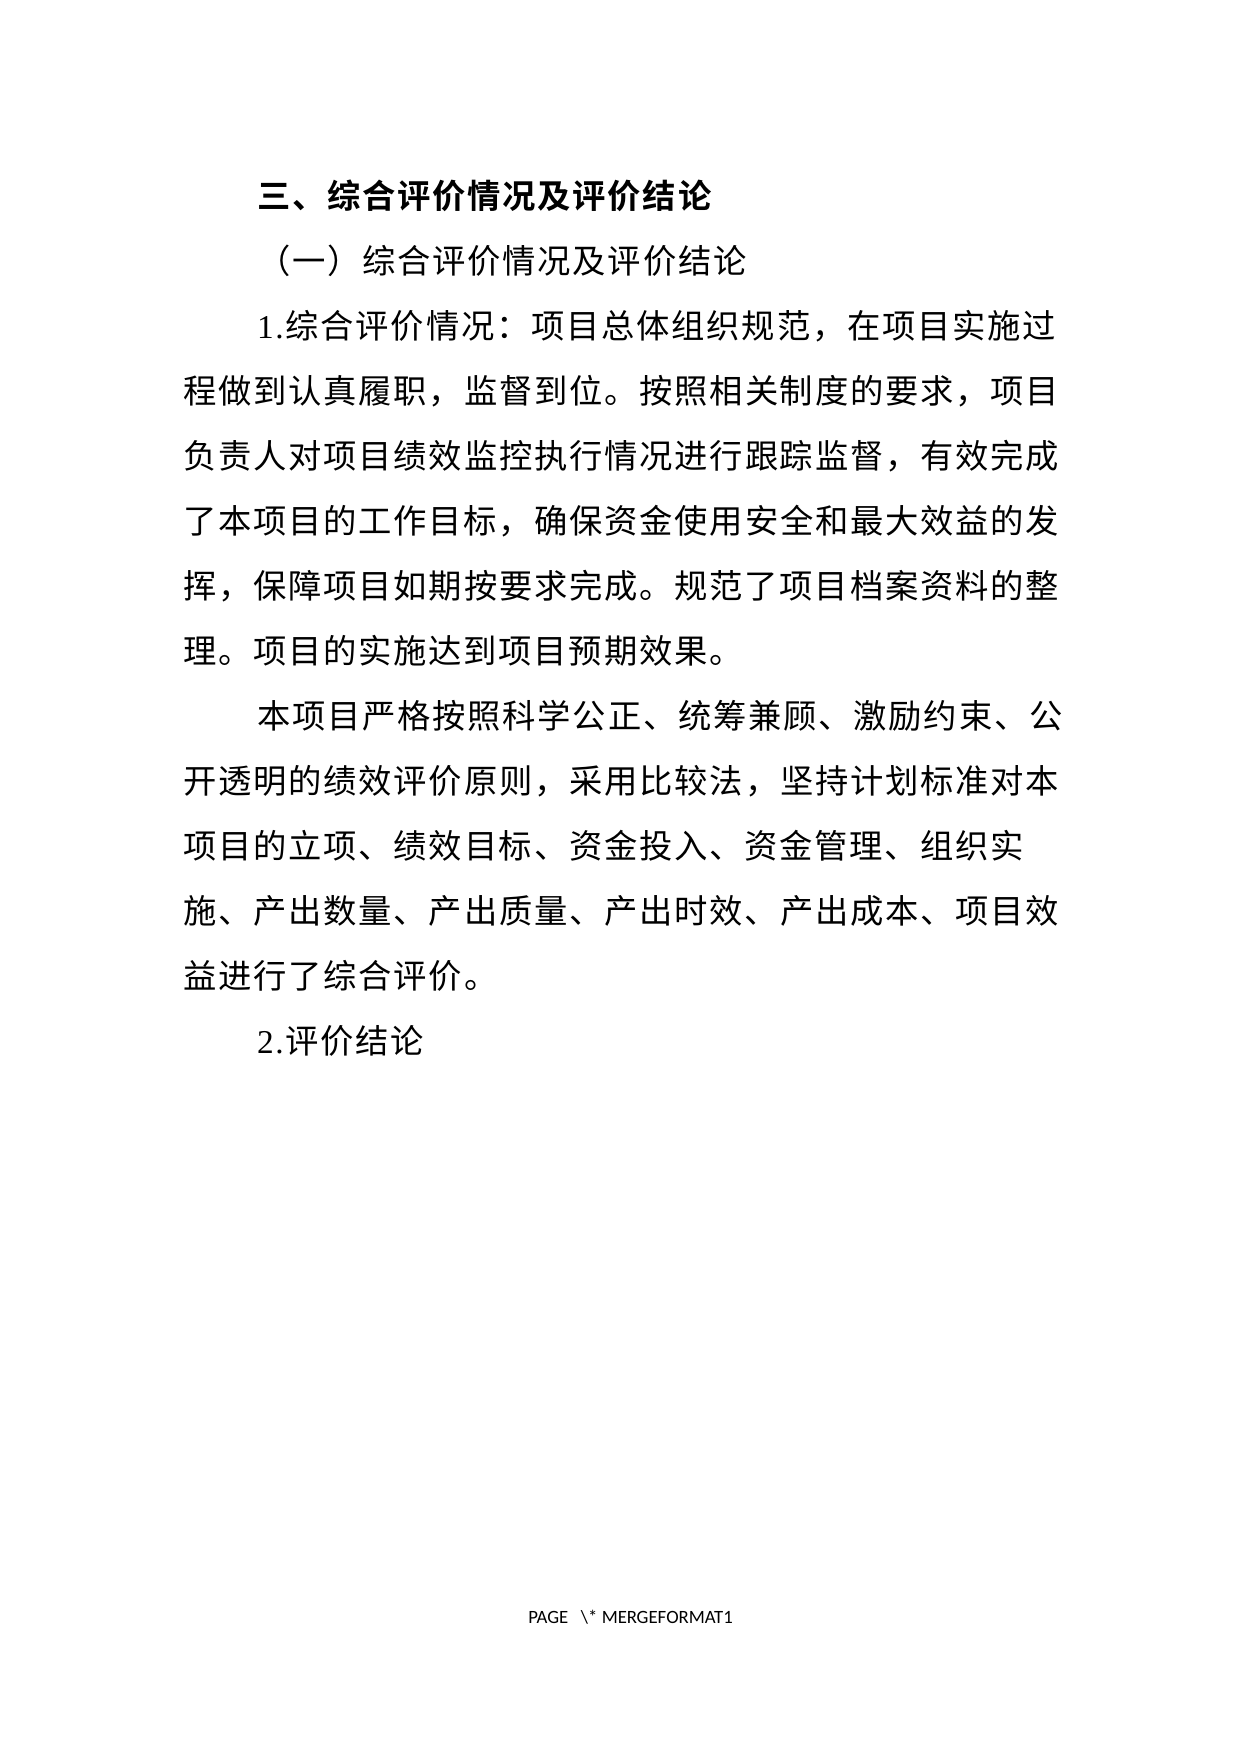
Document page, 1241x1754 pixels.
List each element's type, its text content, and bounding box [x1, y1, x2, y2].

subtitle 2.评价结论 [183, 1007, 1078, 1072]
subtitle 1.综合评价情况：项目总体组织规范，在项目实施过程做到认真履职，监督到位。按照相关制度的要求，项目负责人对项目绩效监控执行情况进行跟踪监督，有效完成了本项目的工作目标，确保资金使用安全和最大效益的发挥，保障项目如期按要求完成。规范了项目档案资料的整理。项目的实施达到项目预期效果。 [183, 292, 1078, 682]
subtitle （一）综合评价情况及评价结论 [183, 227, 1078, 292]
subtitle 本项目严格按照科学公正、统筹兼顾、激励约束、公开透明的绩效评价原则，采用比较法，坚持计划标准对本项目的立项、绩效目标、资金投入、资金管理、组织实施、产出数量、产出质量、产出时效、产出成本、项目效益进行了综合评价。 [183, 682, 1078, 1007]
subtitle 三、综合评价情况及评价结论 [183, 162, 1078, 227]
